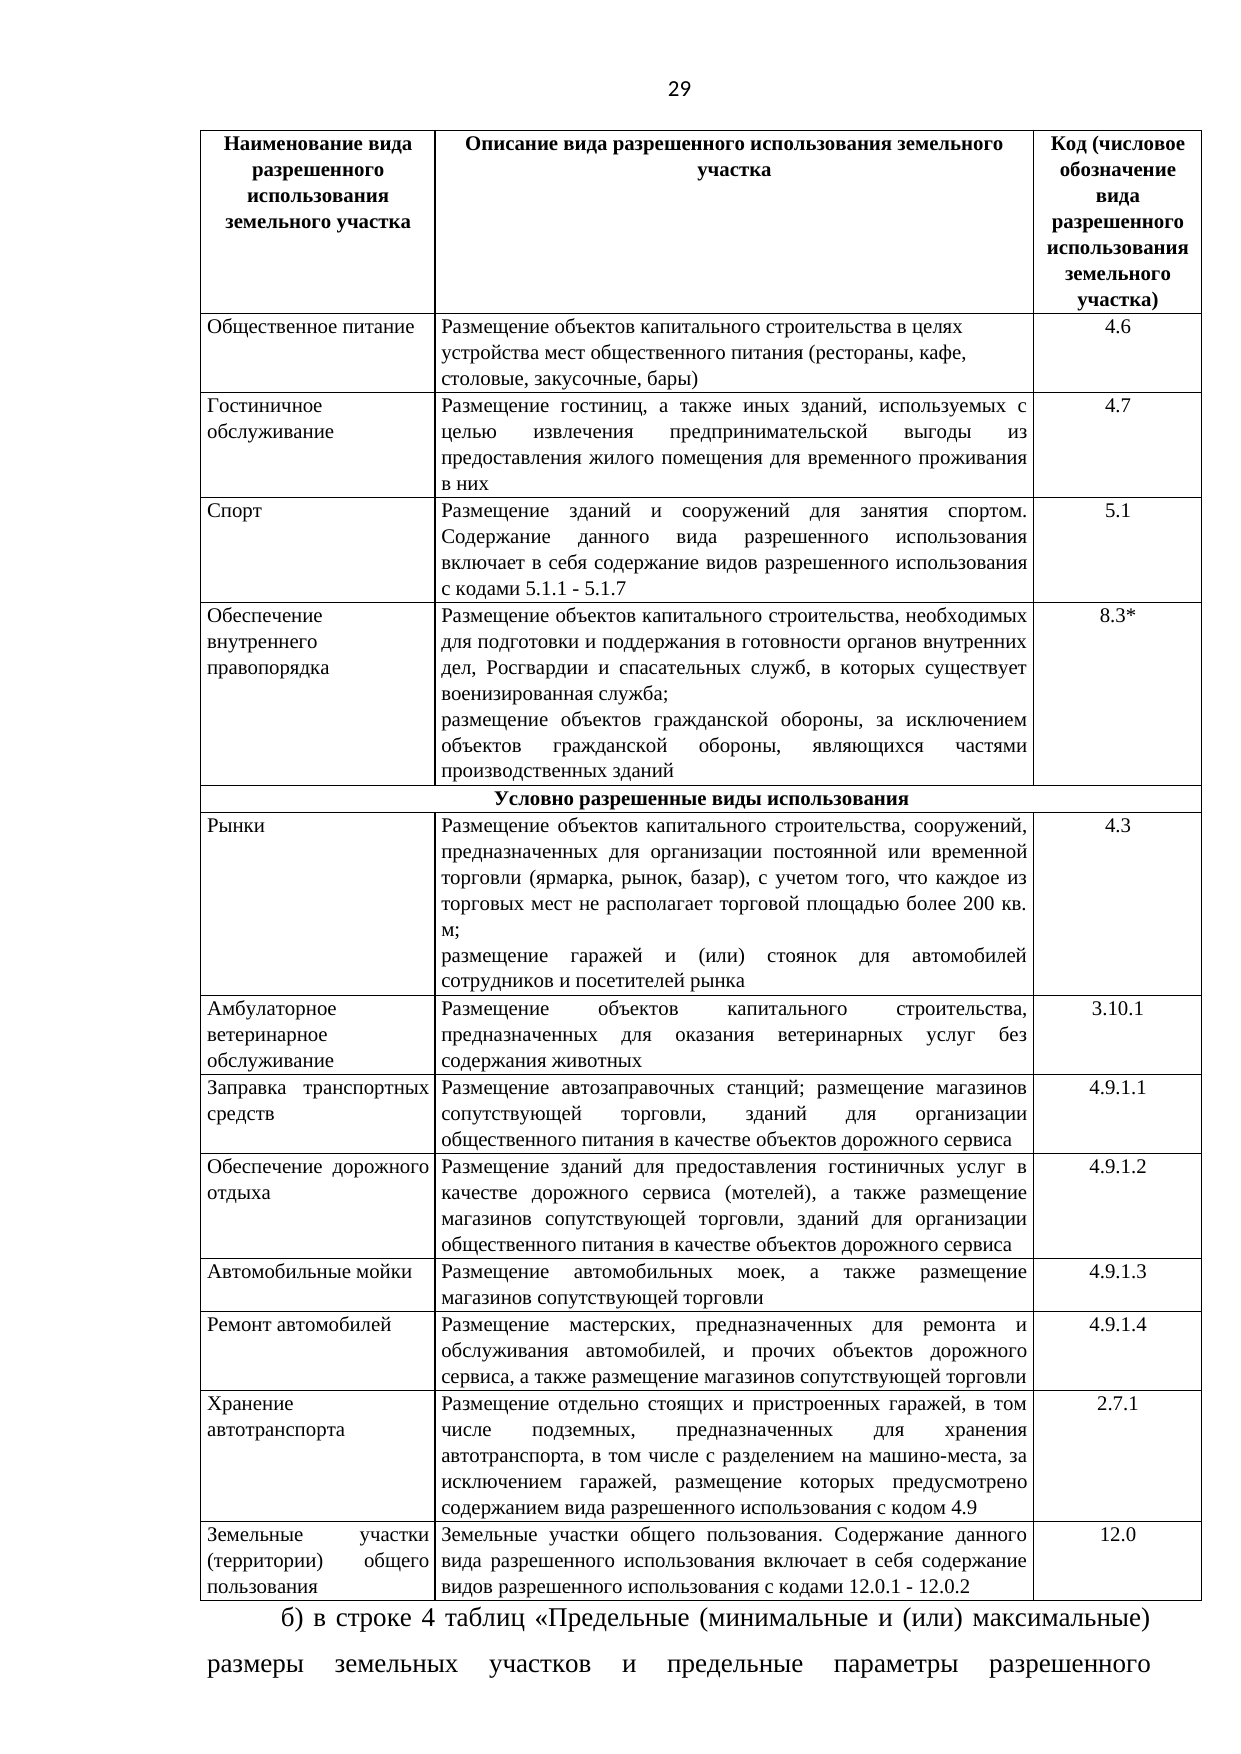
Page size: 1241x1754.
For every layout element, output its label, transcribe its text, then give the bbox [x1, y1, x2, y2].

table_cell Условно разрешенные виды использования [201, 786, 1201, 812]
table_cell Заправка транспортных средств [201, 1075, 434, 1153]
table_cell Размещение объектов капитального строительства в целях устройства мест общественного питания (рестораны, кафе, столовые, закусочные, бары) [436, 314, 1033, 392]
table_cell 3.10.1 [1034, 996, 1201, 1074]
table_cell Амбулаторное ветеринарное обслуживание [201, 996, 434, 1074]
table_header Код (числовое обозначение вида разрешенного использования земельного участка) [1034, 131, 1201, 313]
table_cell 4.9.1.1 [1034, 1075, 1201, 1153]
table_cell 4.9.1.3 [1034, 1259, 1201, 1311]
table_cell Обеспечение дорожного отдыха [201, 1154, 434, 1258]
table_cell 4.3 [1034, 813, 1201, 994]
table_cell Размещение зданий для предоставления гостиничных услуг в качестве дорожного сервиса (мотелей), а также размещение магазинов сопутствующей торговли, зданий для организации общественного питания в качестве объектов дорожного сервиса [436, 1154, 1033, 1258]
table_cell 12.0 [1034, 1522, 1201, 1600]
table_cell Общественное питание [201, 314, 434, 392]
table_cell 4.7 [1034, 393, 1201, 497]
table_cell 5.1 [1034, 498, 1201, 602]
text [207, 1601, 1152, 1679]
table_cell 8.3* [1034, 603, 1201, 784]
table_cell Размещение зданий и сооружений для занятия спортом. Содержание данного вида разрешенного использования включает в себя содержание видов разрешенного использования с кодами 5.1.1 - 5.1.7 [436, 498, 1033, 602]
table_cell Земельные участки общего пользования. Содержание данного вида разрешенного использования включает в себя содержание видов разрешенного использования с кодами 12.0.1 - 12.0.2 [436, 1522, 1033, 1600]
table_cell 4.6 [1034, 314, 1201, 392]
table_cell Спорт [201, 498, 434, 602]
table_header Наименование вида разрешенного использования земельного участка [201, 131, 434, 313]
table_cell Ремонт автомобилей [201, 1312, 434, 1390]
table_cell 4.9.1.4 [1034, 1312, 1201, 1390]
table_cell Обеспечение внутреннего правопорядка [201, 603, 434, 784]
table_cell Размещение объектов капитального строительства, сооружений, предназначенных для организации постоянной или временной торговли (ярмарка, рынок, базар), с учетом того, что каждое из торговых мест не располагает торговой площадью более 200 кв. м; размещение гаражей и (или) стоянок для автомобилей сотрудников и посетителей рынка [436, 813, 1033, 994]
table_cell 4.9.1.2 [1034, 1154, 1201, 1258]
table_cell Размещение отдельно стоящих и пристроенных гаражей, в том числе подземных, предназначенных для хранения автотранспорта, в том числе с разделением на машино-места, за исключением гаражей, размещение которых предусмотрено содержанием вида разрешенного использования с кодом 4.9 [436, 1391, 1033, 1521]
table_cell Размещение гостиниц, а также иных зданий, используемых с целью извлечения предпринимательской выгоды из предоставления жилого помещения для временного проживания в них [436, 393, 1033, 497]
table_cell Размещение объектов капитального строительства, необходимых для подготовки и поддержания в готовности органов внутренних дел, Росгвардии и спасательных служб, в которых существует военизированная служба; размещение объектов гражданской обороны, за исключением объектов гражданской обороны, являющихся частями производственных зданий [436, 603, 1033, 784]
table_cell Размещение объектов капитального строительства, предназначенных для оказания ветеринарных услуг без содержания животных [436, 996, 1033, 1074]
table_cell Земельные участки (территории) общего пользования [201, 1522, 434, 1600]
table_cell Хранение автотранспорта [201, 1391, 434, 1521]
table_cell Размещение автомобильных моек, а также размещение магазинов сопутствующей торговли [436, 1259, 1033, 1311]
table_cell Рынки [201, 813, 434, 994]
table_cell Размещение мастерских, предназначенных для ремонта и обслуживания автомобилей, и прочих объектов дорожного сервиса, а также размещение магазинов сопутствующей торговли [436, 1312, 1033, 1390]
table_cell 2.7.1 [1034, 1391, 1201, 1521]
table_header Описание вида разрешенного использования земельного участка [436, 131, 1033, 313]
table_cell Автомобильные мойки [201, 1259, 434, 1311]
table_cell Гостиничное обслуживание [201, 393, 434, 497]
table_cell Размещение автозаправочных станций; размещение магазинов сопутствующей торговли, зданий для организации общественного питания в качестве объектов дорожного сервиса [436, 1075, 1033, 1153]
